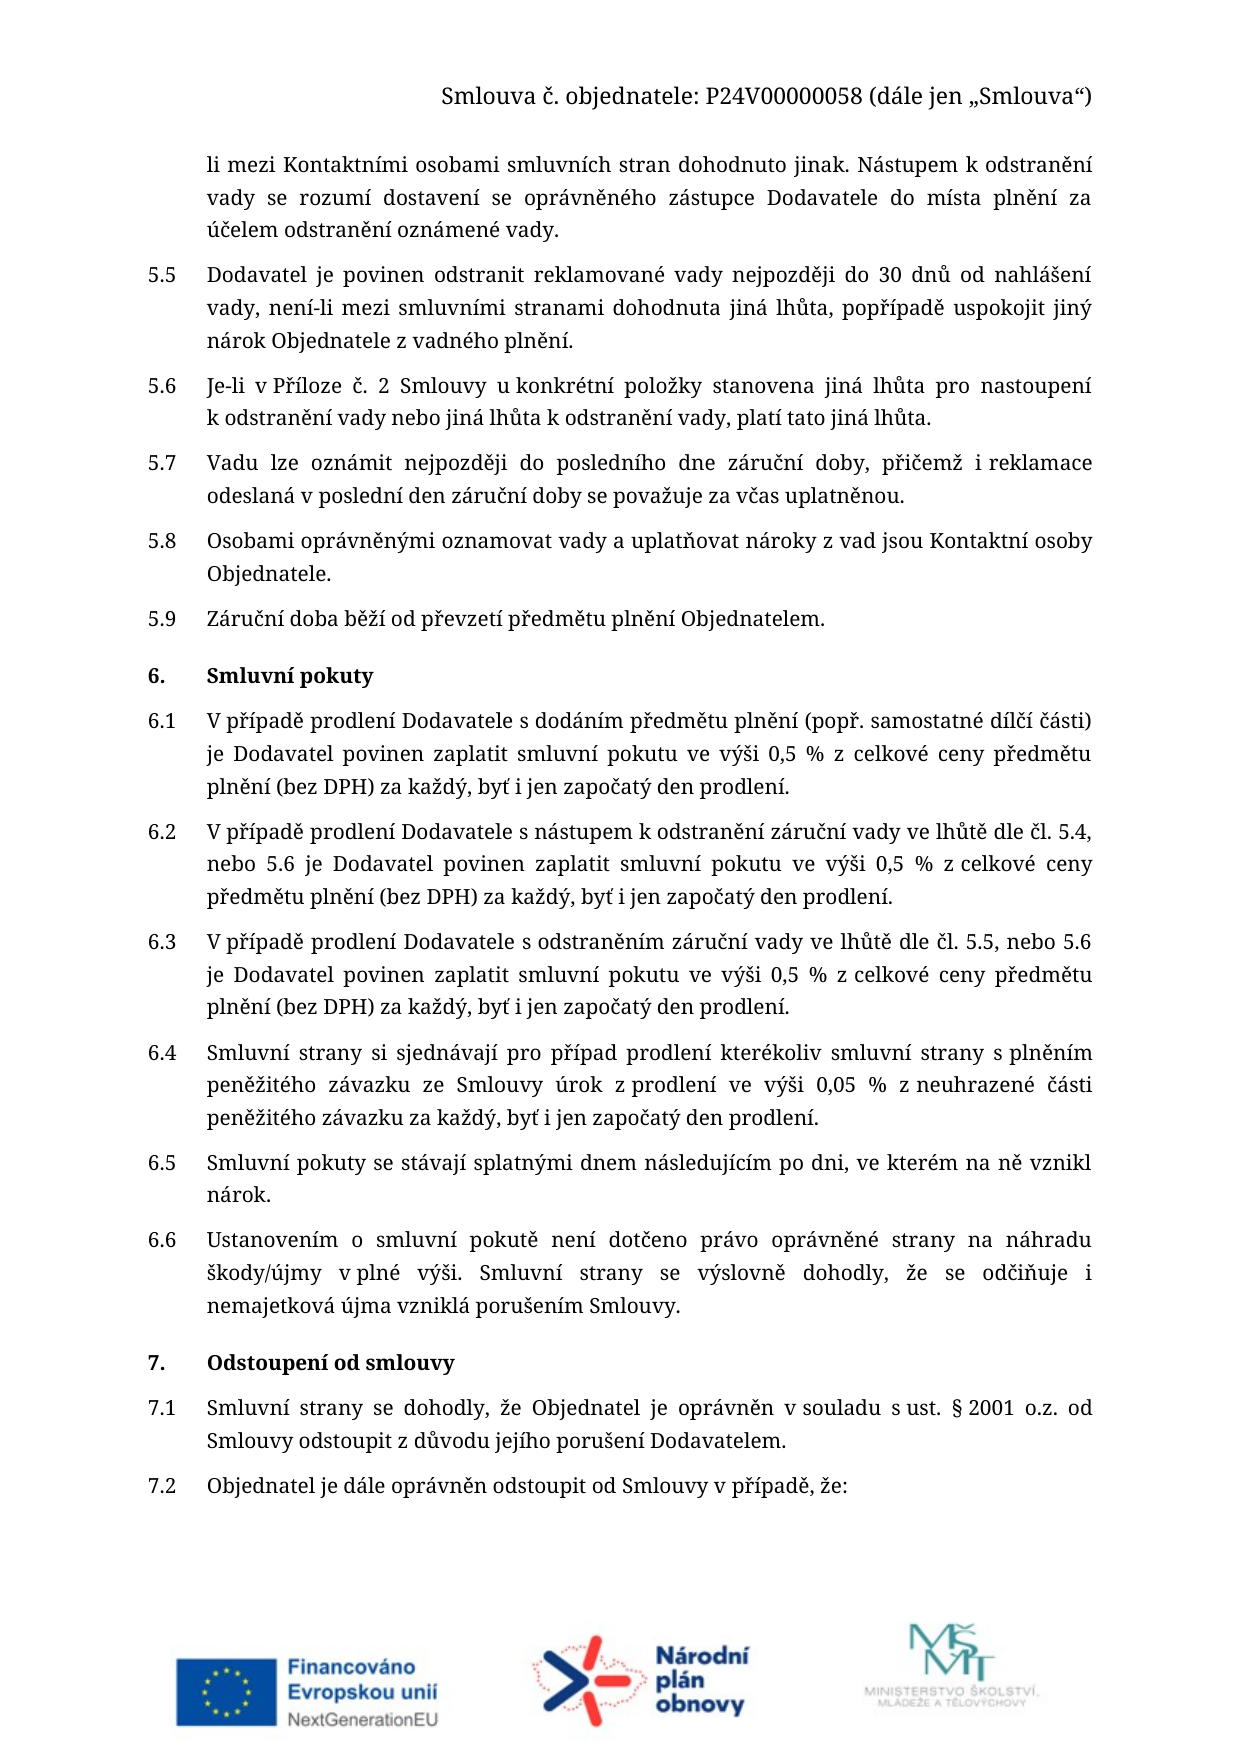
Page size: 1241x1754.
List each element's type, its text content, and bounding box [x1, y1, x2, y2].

list V případě prodlení Dodavatele s nástupem k odstranění záruční vady ve lhůtě dle čl. 5.4, nebo 5.6 je Dodavatel povinen zaplatit smluvní pokutu ve výši 0,5 % z celkové ceny předmětu plnění (bez DPH) za každý, byť i jen započatý den prodlení. [148, 817, 1093, 911]
list Dodavatel je povinen odstranit reklamované vady nejpozději do 30 dnů od nahlášení vady, není-li mezi smluvními stranami dohodnuta jiná lhůta, popřípadě uspokojit jiný nárok Objednatele z vadného plnění. [148, 261, 1093, 354]
picture [147, 1577, 1093, 1754]
list Odstoupení od smlouvy [148, 1348, 1093, 1377]
list Smluvní pokuty se stávají splatnými dnem následujícím po dni, ve kterém na ně vznikl nárok. [148, 1148, 1093, 1209]
list Osobami oprávněnými oznamovat vady a uplatňovat nároky z vad jsou Kontaktní osoby Objednatele. [148, 526, 1093, 587]
list Záruční doba běží od převzetí předmětu plnění Objednatelem. [148, 604, 1093, 632]
list V případě prodlení Dodavatele s odstraněním záruční vady ve lhůtě dle čl. 5.5, nebo 5.6 je Dodavatel povinen zaplatit smluvní pokutu ve výši 0,5 % z celkové ceny předmětu plnění (bez DPH) za každý, byť i jen započatý den prodlení. [148, 927, 1093, 1021]
list Smluvní strany se dohodly, že Objednatel je oprávněn v souladu s ust. § 2001 o.z. od Smlouvy odstoupit z důvodu jejího porušení Dodavatelem. [148, 1393, 1093, 1454]
list V případě prodlení Dodavatele s dodáním předmětu plnění (popř. samostatné dílčí části) je Dodavatel povinen zaplatit smluvní pokutu ve výši 0,5 % z celkové ceny předmětu plnění (bez DPH) za každý, byť i jen započatý den prodlení. [148, 707, 1093, 800]
list Smluvní strany si sjednávají pro případ prodlení kterékoliv smluvní strany s plněním peněžitého závazku ze Smlouvy úrok z prodlení ve výši 0,05 % z neuhrazené části peněžitého závazku za každý, byť i jen započatý den prodlení. [148, 1038, 1093, 1131]
list Je-li v Příloze č. 2 Smlouvy u konkrétní položky stanovena jiná lhůta pro nastoupení k odstranění vady nebo jiná lhůta k odstranění vady, platí tato jiná lhůta. [148, 371, 1093, 432]
list Objednatel je dále oprávněn odstoupit od Smlouvy v případě, že: [148, 1471, 1093, 1500]
list Vadu lze oznámit nejpozději do posledního dne záruční doby, přičemž i reklamace odeslaná v poslední den záruční doby se považuje za včas uplatněnou. [148, 448, 1093, 509]
list Smluvní pokuty [148, 662, 1093, 690]
list Ustanovením o smluvní pokutě není dotčeno právo oprávněné strany na náhradu škody/újmy v plné výši. Smluvní strany se výslovně dohodly, že se odčiňuje i nemajetková újma vzniklá porušením Smlouvy. [148, 1226, 1093, 1319]
